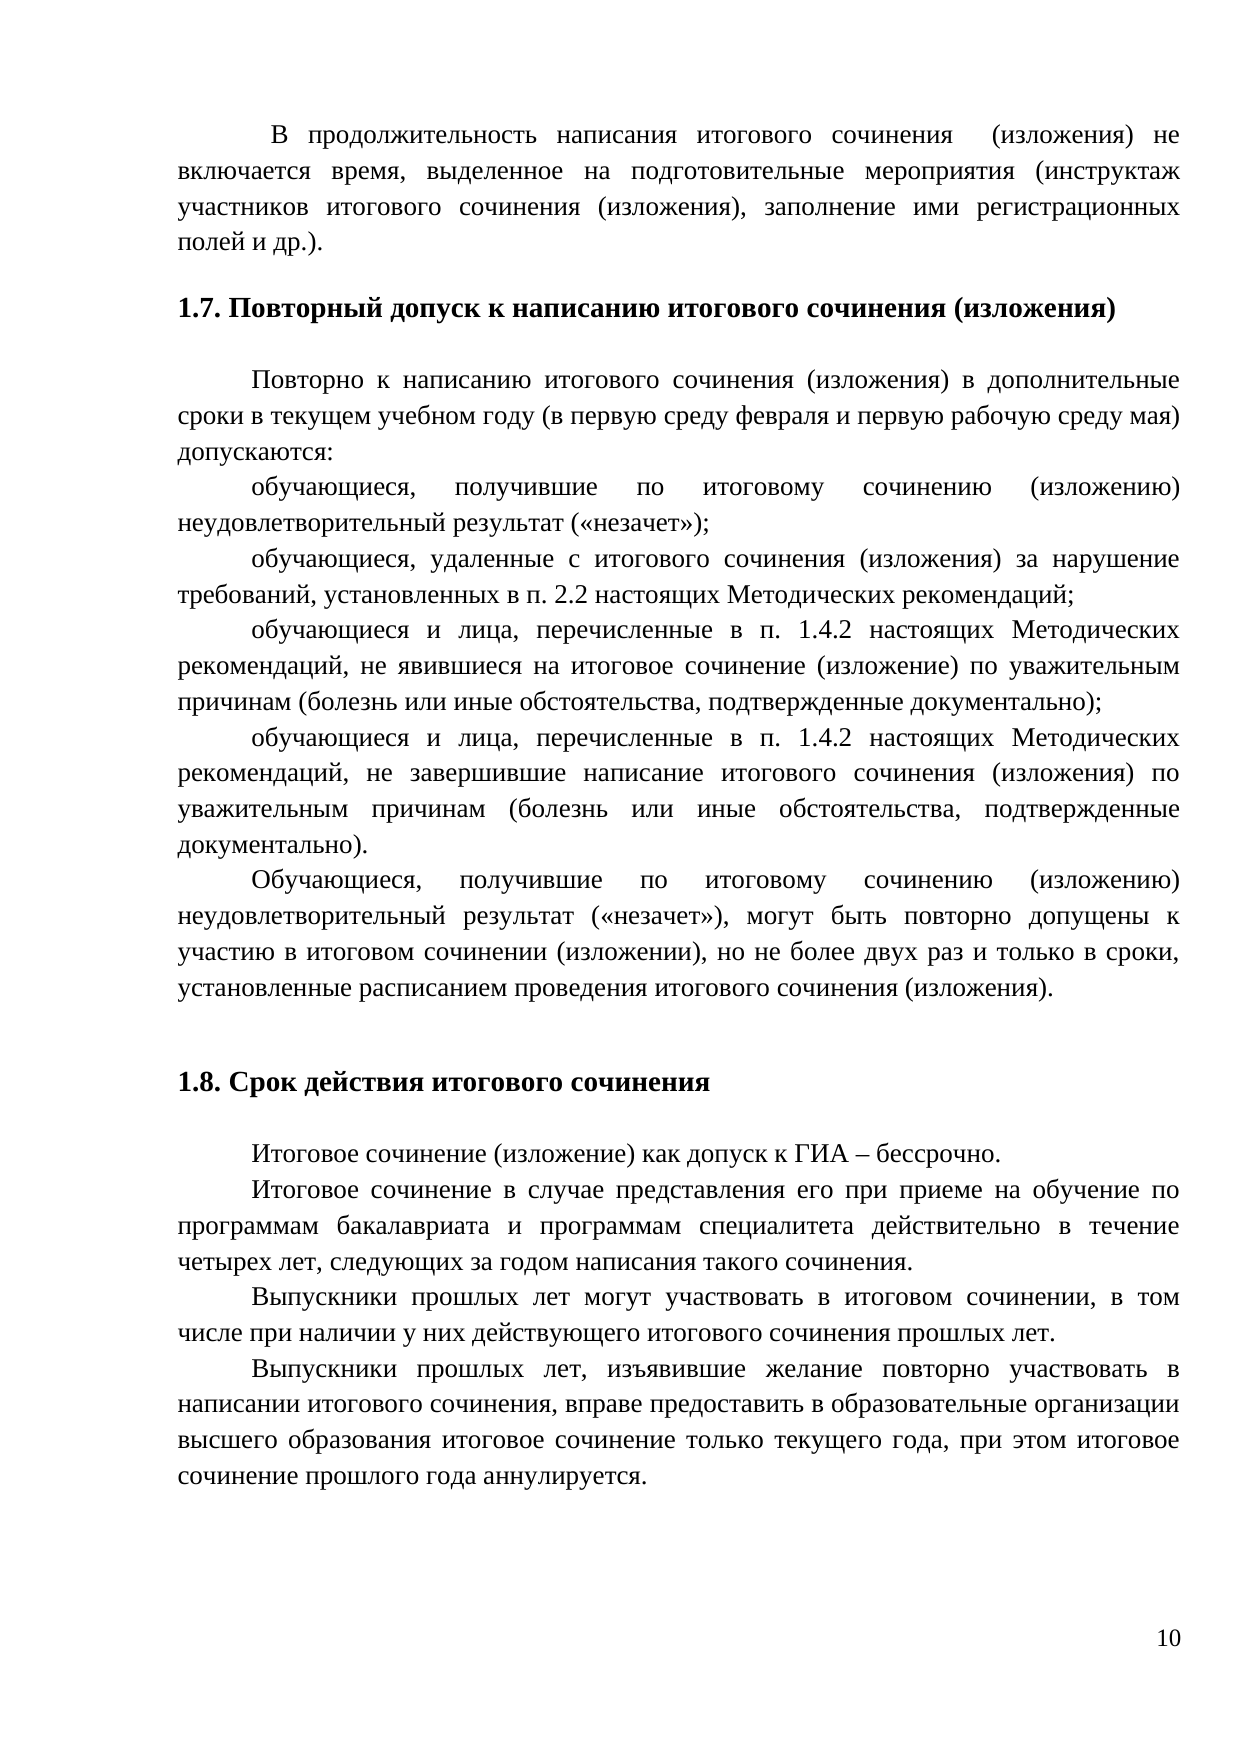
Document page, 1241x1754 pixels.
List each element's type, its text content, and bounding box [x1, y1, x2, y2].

text обучающиеся, получившие по итоговому сочинению (изложению) неудовлетворительный результат («незачет»); [177, 471, 1181, 537]
text Повторно к написанию итогового сочинения (изложения) в дополнительные сроки в текущем учебном году (в первую среду февраля и первую рабочую среду мая) допускаются: [177, 363, 1181, 466]
text В продолжительность написания итогового сочинения (изложения) не включается время, выделенное на подготовительные мероприятия (инструктаж участников итогового сочинения (изложения), заполнение ими регистрационных полей и др.). [177, 118, 1181, 256]
text Выпускники прошлых лет, изъявившие желание повторно участвовать в написании итогового сочинения, вправе предоставить в образовательные организации высшего образования итоговое сочинение только текущего года, при этом итоговое сочинение прошлого года аннулируется. [177, 1352, 1181, 1490]
text Выпускники прошлых лет могут участвовать в итоговом сочинении, в том числе при наличии у них действующего итогового сочинения прошлых лет. [177, 1280, 1181, 1347]
text обучающиеся, удаленные с итогового сочинения (изложения) за нарушение требований, установленных в п. 2.2 настоящих Методических рекомендаций; [177, 542, 1181, 609]
text Обучающиеся, получившие по итоговому сочинению (изложению) неудовлетворительный результат («незачет»), могут быть повторно допущены к участию в итоговом сочинении (изложении), но не более двух раз и только в сроки, установленные расписанием проведения итогового сочинения (изложения). [177, 863, 1181, 1002]
text обучающиеся и лица, перечисленные в п. 1.4.2 настоящих Методических рекомендаций, не явившиеся на итоговое сочинение (изложение) по уважительным причинам (болезнь или иные обстоятельства, подтвержденные документально); [177, 613, 1181, 716]
text Итоговое сочинение (изложение) как допуск к ГИА – бессрочно. [177, 1137, 1181, 1169]
subtitle 1.8. Срок действия итогового сочинения [177, 1064, 1181, 1097]
subtitle 1.7. Повторный допуск к написанию итогового сочинения (изложения) [177, 290, 1181, 323]
text обучающиеся и лица, перечисленные в п. 1.4.2 настоящих Методических рекомендаций, не завершившие написание итогового сочинения (изложения) по уважительным причинам (болезнь или иные обстоятельства, подтвержденные документально). [177, 721, 1181, 859]
text Итоговое сочинение в случае представления его при приеме на обучение по программам бакалавриата и программам специалитета действительно в течение четырех лет, следующих за годом написания такого сочинения. [177, 1173, 1181, 1276]
